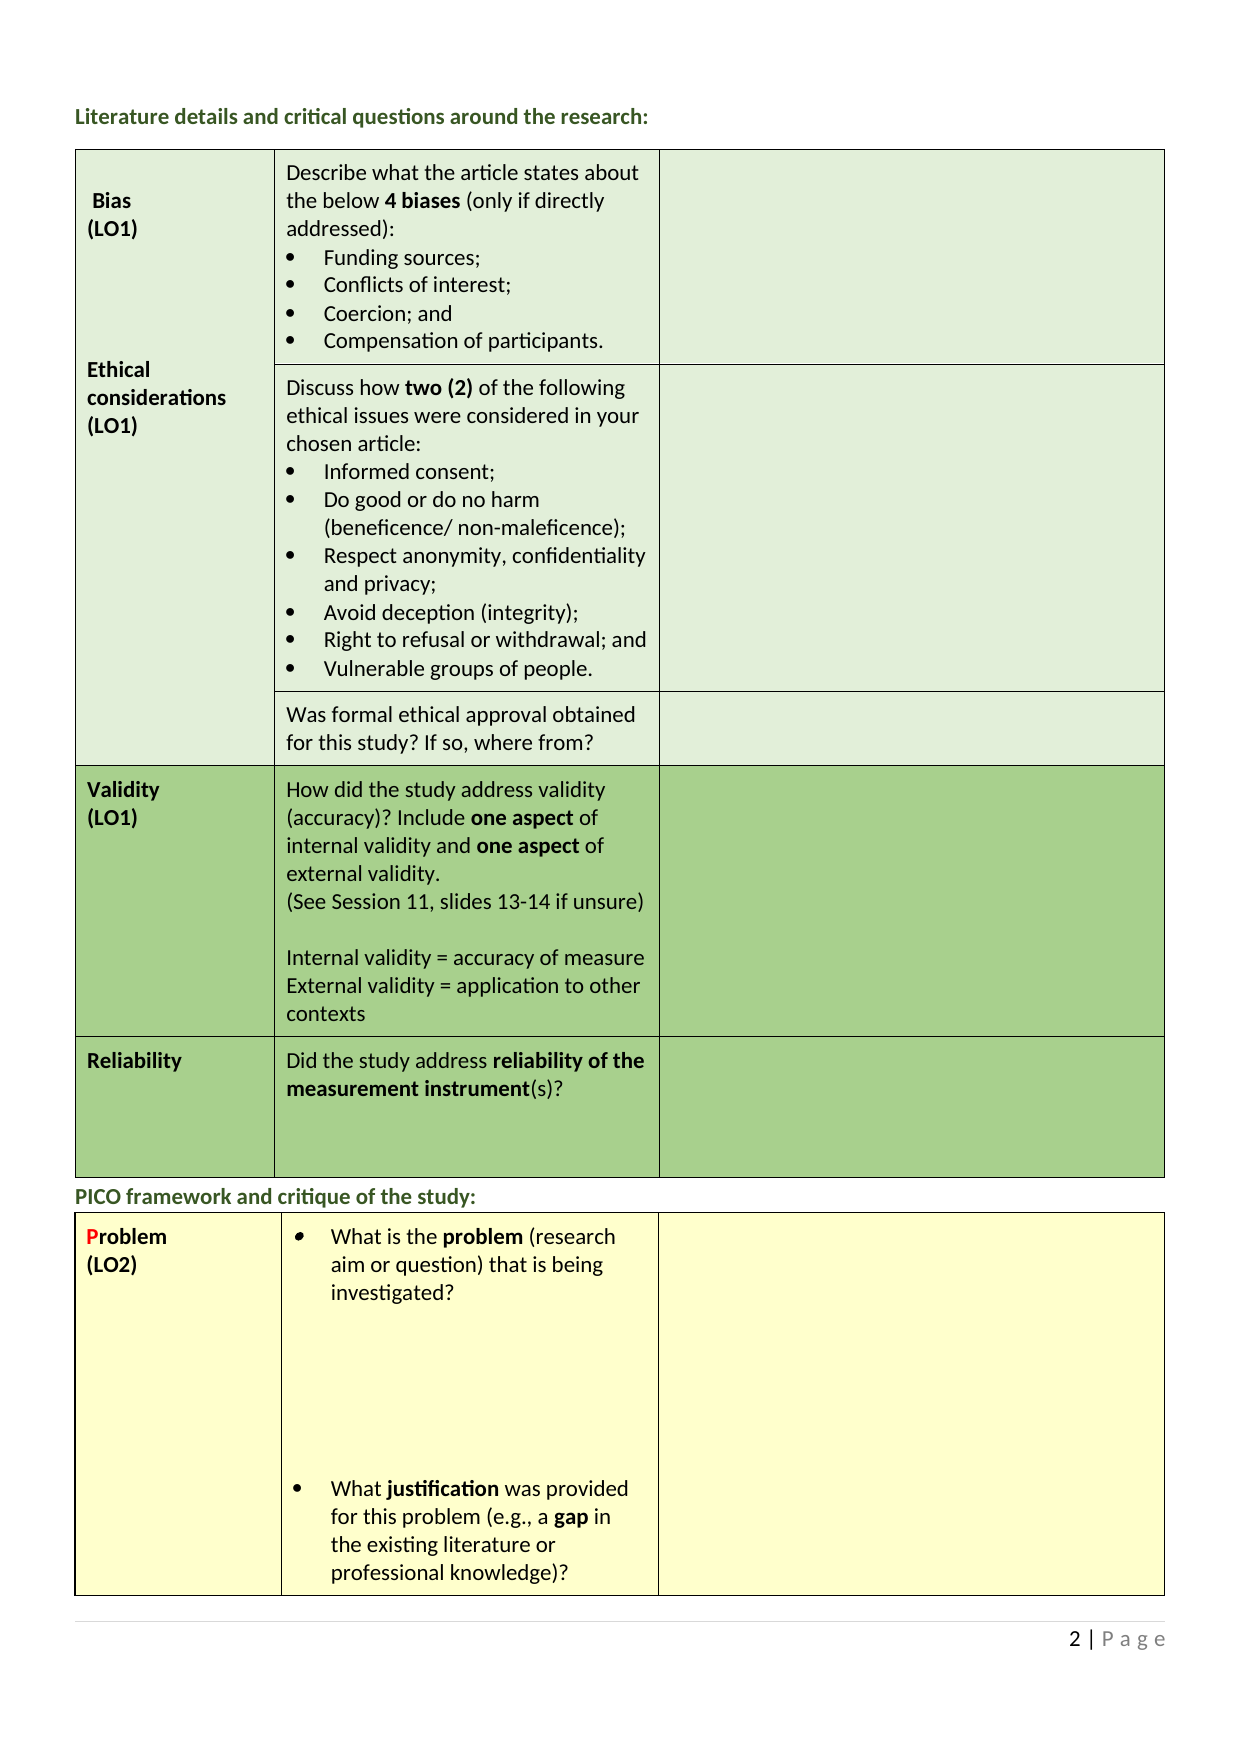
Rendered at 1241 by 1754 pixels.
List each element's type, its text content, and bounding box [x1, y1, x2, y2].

table_cell [660, 766, 1164, 1036]
table_cell [660, 365, 1164, 691]
table_header What is the problem (research aim or question) that is being investigated? What justification was provided for this problem (e.g., a gap in the existing literature or professional knowledge)? [282, 1213, 658, 1595]
table_cell Did the study address reliability of the measurement instrument(s)? [275, 1037, 659, 1177]
subtitle PICO framework and critique of the study: [75, 1182, 1165, 1210]
text Literature details and critical questions around the research: [75, 102, 1165, 130]
table_cell Validity (LO1) [76, 766, 274, 1036]
table_header Describe what the article states about the below 4 biases (only if directly addressed): Funding sources; Conflicts of interest; Coercion; and Compensation of participants. [275, 150, 659, 363]
table_cell How did the study address validity (accuracy)? Include one aspect of internal validity and one aspect of external validity. (See Session 11, slides 13-14 if unsure) Internal validity = accuracy of measure External validity = application to other contexts [275, 766, 659, 1036]
table_cell Discuss how two (2) of the following ethical issues were considered in your chosen article: Informed consent; Do good or do no harm (beneficence/ non-maleficence); Respect anonymity, confidentiality and privacy; Avoid deception (integrity); Right to refusal or withdrawal; and Vulnerable groups of people. [275, 365, 659, 691]
table_header Bias (LO1) Ethical considerations (LO1) [76, 150, 274, 765]
table_header Problem (LO2) [76, 1213, 281, 1595]
table_header [659, 1213, 1164, 1595]
table_cell Was formal ethical approval obtained for this study? If so, where from? [275, 692, 659, 765]
table_cell [660, 692, 1164, 765]
table_header [660, 150, 1164, 363]
table_cell Reliability [76, 1037, 274, 1177]
table_cell [660, 1037, 1164, 1177]
